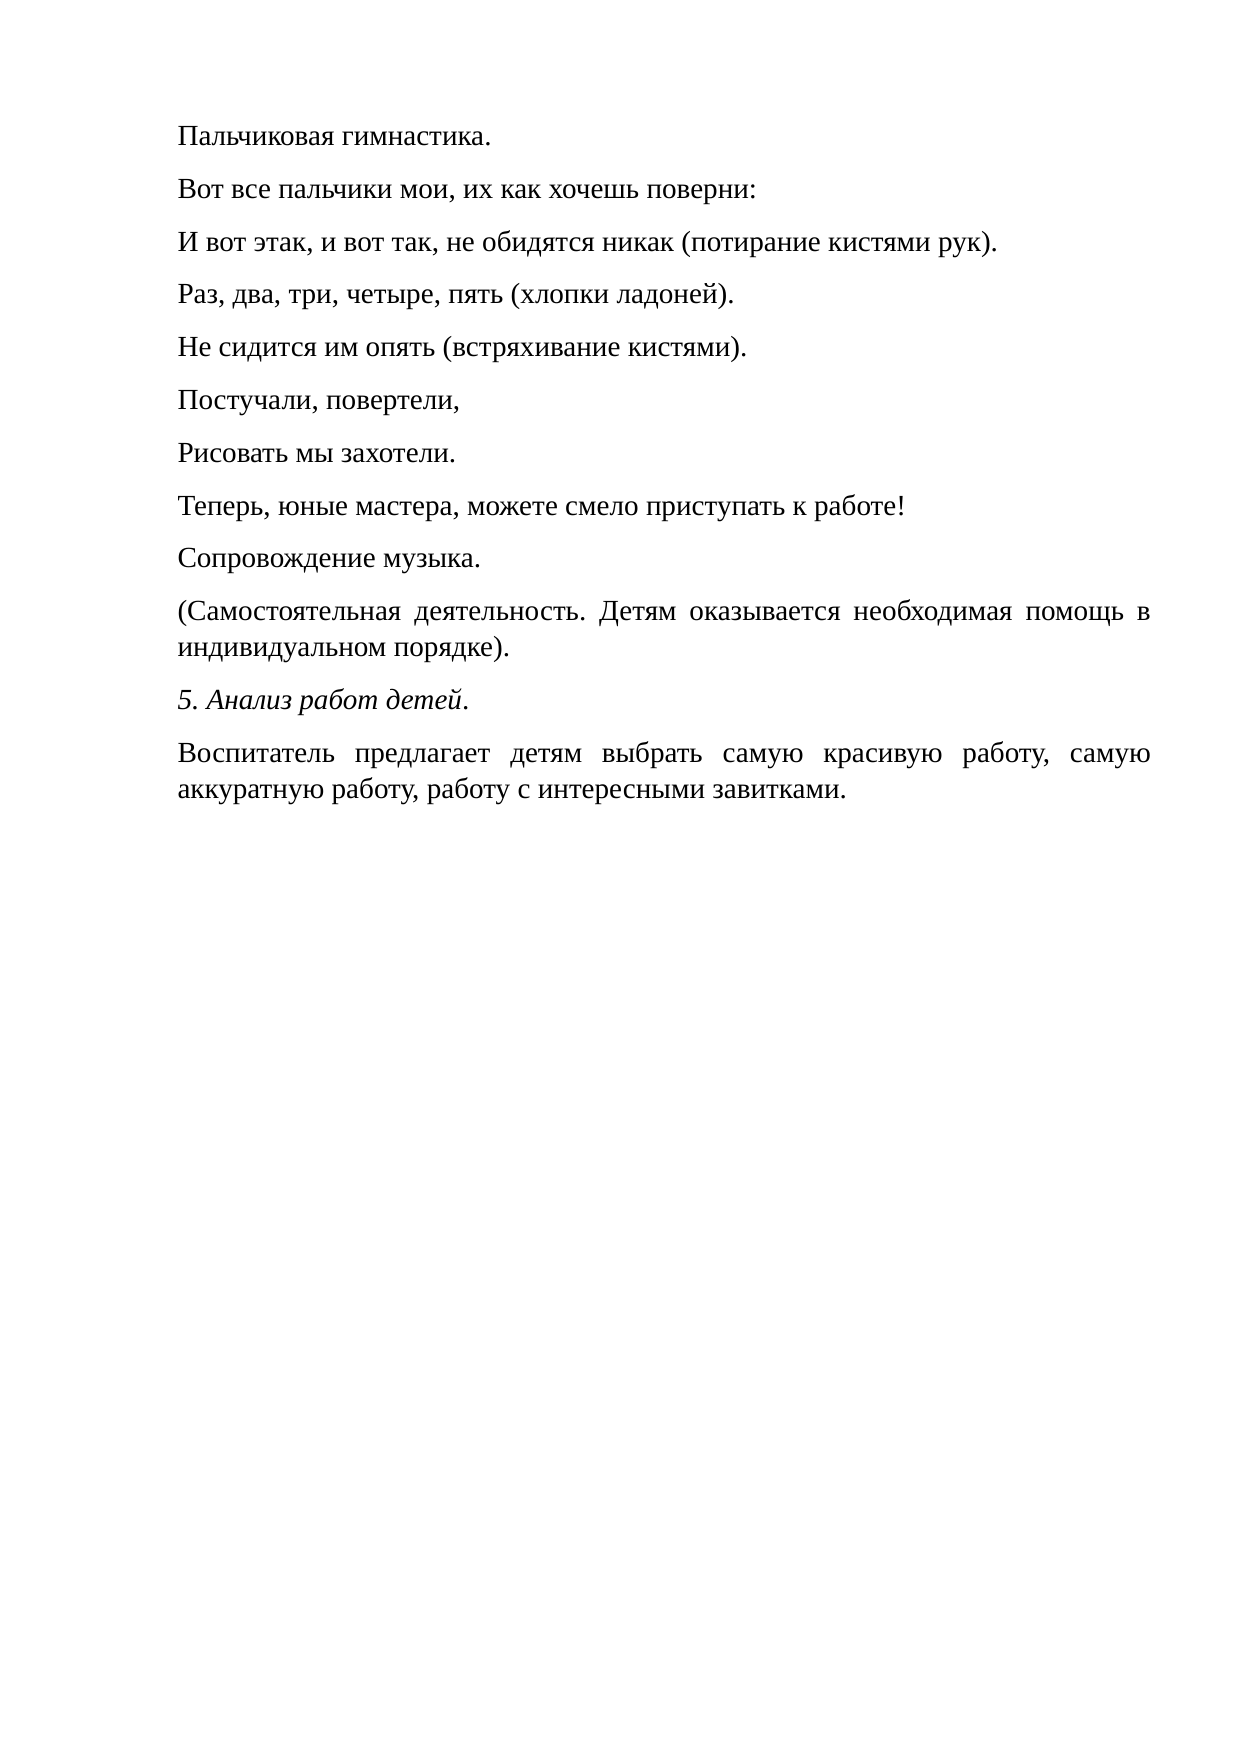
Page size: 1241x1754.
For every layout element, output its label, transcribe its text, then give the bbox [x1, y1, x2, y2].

text Пальчиковая гимнастика. [177, 118, 1152, 152]
text И вот этак, и вот так, не обидятся никак (потирание кистями рук). [177, 224, 1152, 257]
text Постучали, повертели, [177, 382, 1152, 416]
text Раз, два, три, четыре, пять (хлопки ладоней). [177, 277, 1152, 310]
text (Самостоятельная деятельность. Детям оказывается необходимая помощь в индивидуальном порядке). [177, 593, 1152, 663]
text Вот все пальчики мои, их как хочешь поверни: [177, 171, 1152, 204]
text Теперь, юные мастера, можете смело приступать к работе! [177, 488, 1152, 521]
text Не сидится им опять (встряхивание кистями). [177, 329, 1152, 363]
text Сопровождение музыка. [177, 541, 1152, 574]
text 5. Анализ работ детей. [177, 682, 1152, 716]
text Рисовать мы захотели. [177, 435, 1152, 468]
text Воспитатель предлагает детям выбрать самую красивую работу, самую аккуратную работу, работу с интересными завитками. [177, 735, 1152, 805]
